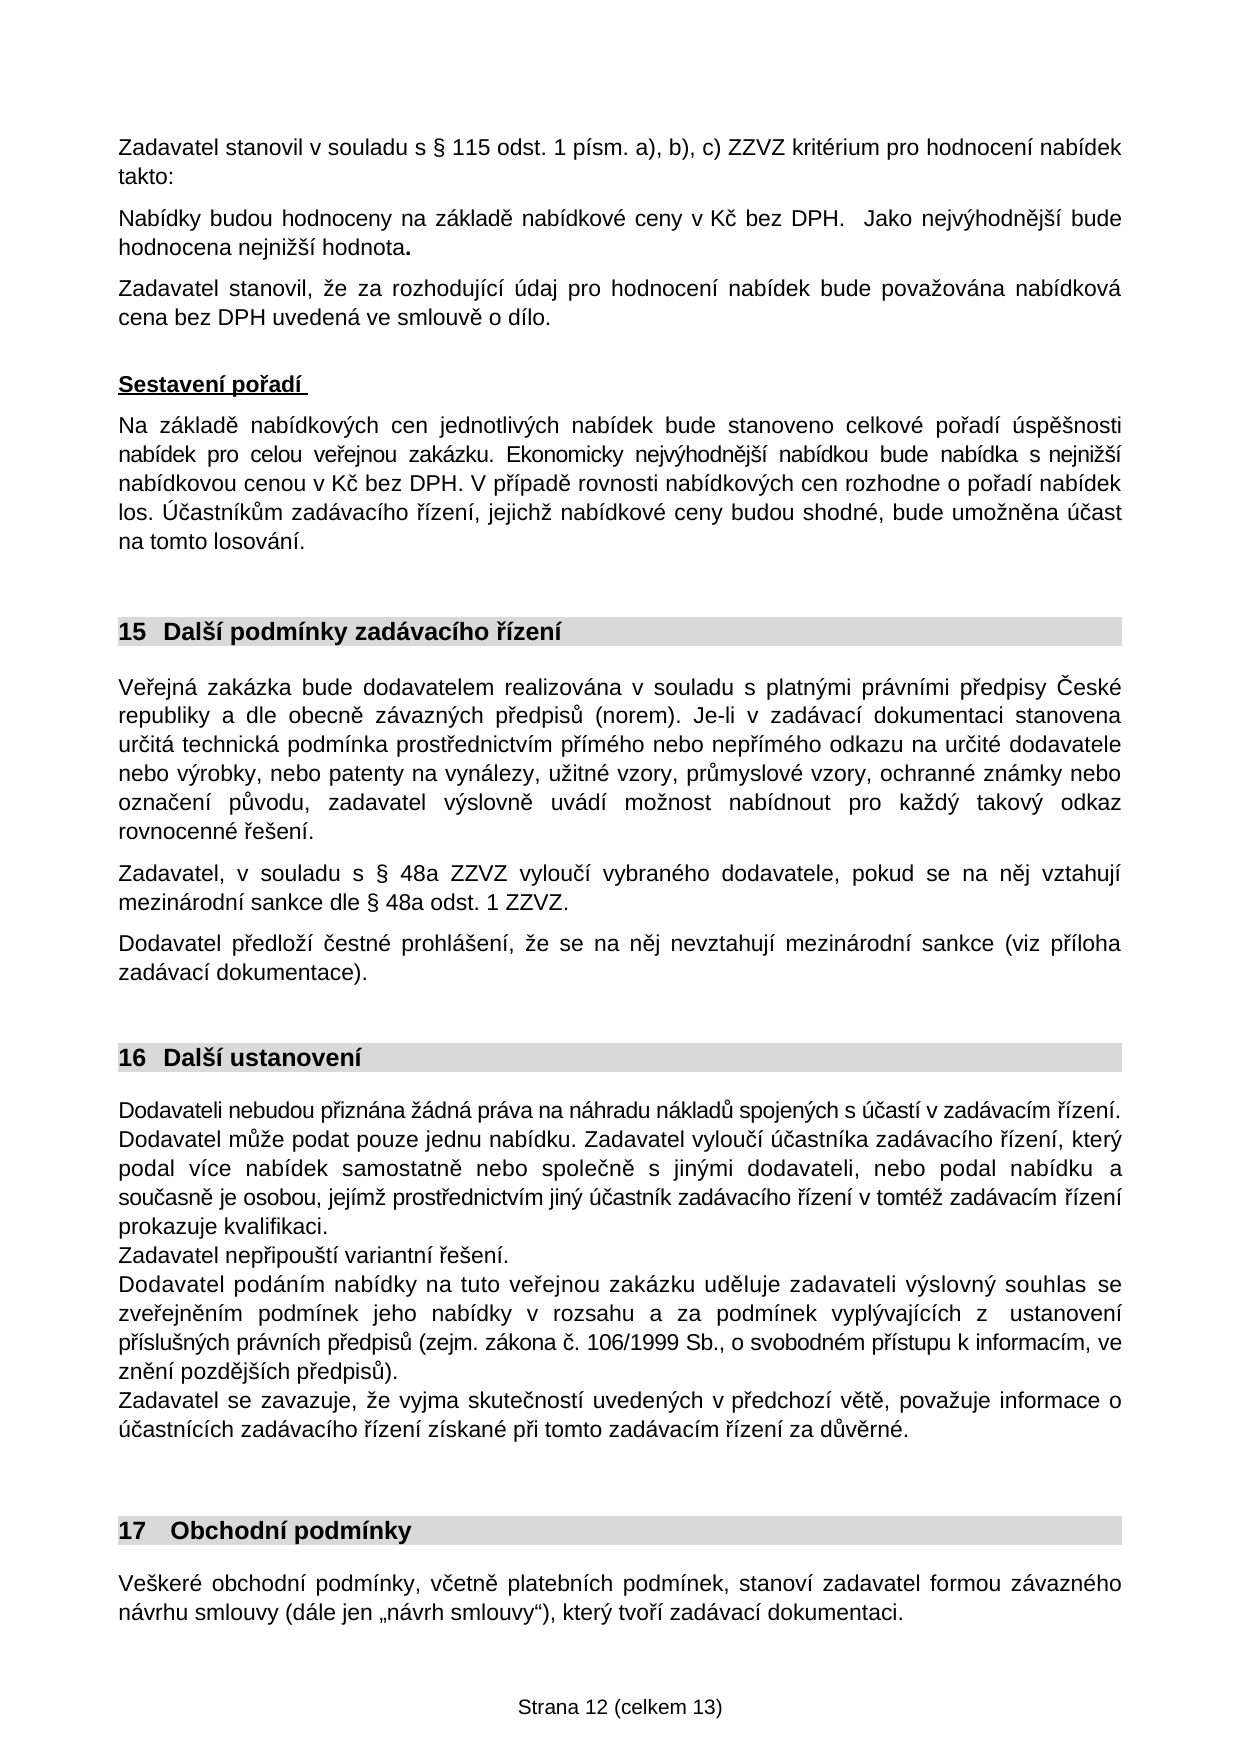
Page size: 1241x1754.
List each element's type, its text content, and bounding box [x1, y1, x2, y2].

text Dodavateli nebudou přiznána žádná práva na náhradu nákladů spojených s účastí v zadávacím řízení. [118, 1097, 1122, 1123]
subtitle Obchodní podmínky [118, 1516, 1122, 1545]
text Na základě nabídkových cen jednotlivých nabídek bude stanoveno celkové pořadí úspěšnosti nabídek pro celou veřejnou zakázku. Ekonomicky nejvýhodnější nabídkou bude nabídka s nejnižší nabídkovou cenou v Kč bez DPH. V případě rovnosti nabídkových cen rozhodne o pořadí nabídek los. Účastníkům zadávacího řízení, jejichž nabídkové ceny budou shodné, bude umožněna účast na tomto losování. [118, 412, 1122, 554]
text Zadavatel stanovil, že za rozhodující údaj pro hodnocení nabídek bude považována nabídková cena bez DPH uvedená ve smlouvě o dílo. [118, 275, 1122, 330]
text Veškeré obchodní podmínky, včetně platebních podmínek, stanoví zadavatel formou závazného návrhu smlouvy (dále jen „návrh smlouvy“), který tvoří zadávací dokumentaci. [118, 1570, 1122, 1625]
text Dodavatel předloží čestné prohlášení, že se na něj nevztahují mezinárodní sankce (viz příloha zadávací dokumentace). [118, 930, 1122, 986]
text Zadavatel stanovil v souladu s § 115 odst. 1 písm. a), b), c) ZZVZ kritérium pro hodnocení nabídek takto: [118, 134, 1122, 189]
text Zadavatel nepřipouští variantní řešení. [118, 1242, 1122, 1268]
subtitle Další podmínky zadávacího řízení [118, 617, 1122, 646]
text Dodavatel může podat pouze jednu nabídku. Zadavatel vyloučí účastníka zadávacího řízení, který podal více nabídek samostatně nebo společně s jinými dodavateli, nebo podal nabídku a současně je osobou, jejímž prostřednictvím jiný účastník zadávacího řízení v tomtéž zadávacím řízení prokazuje kvalifikaci. [118, 1126, 1122, 1239]
text Zadavatel se zavazuje, že vyjma skutečností uvedených v předchozí větě, považuje informace o účastnících zadávacího řízení získané při tomto zadávacím řízení za důvěrné. [118, 1387, 1122, 1442]
text Veřejná zakázka bude dodavatelem realizována v souladu s platnými právními předpisy České republiky a dle obecně závazných předpisů (norem). Je-li v zadávací dokumentaci stanovena určitá technická podmínka prostřednictvím přímého nebo nepřímého odkazu na určité dodavatele nebo výrobky, nebo patenty na vynálezy, užitné vzory, průmyslové vzory, ochranné známky nebo označení původu, zadavatel výslovně uvádí možnost nabídnout pro každý takový odkaz rovnocenné řešení. [118, 673, 1122, 845]
text Dodavatel podáním nabídky na tuto veřejnou zakázku uděluje zadavateli výslovný souhlas se zveřejněním podmínek jeho nabídky v rozsahu a za podmínek vyplývajících z ustanovení příslušných právních předpisů (zejm. zákona č. 106/1999 Sb., o svobodném přístupu k informacím, ve znění pozdějších předpisů). [118, 1271, 1122, 1384]
text Sestavení pořadí [118, 371, 1122, 397]
subtitle Další ustanovení [118, 1043, 1122, 1072]
text Nabídky budou hodnoceny na základě nabídkové ceny v Kč bez DPH. Jako nejvýhodnější bude hodnocena nejnižší hodnota. [118, 205, 1122, 260]
text Zadavatel, v souladu s § 48a ZZVZ vyloučí vybraného dodavatele, pokud se na něj vztahují mezinárodní sankce dle § 48a odst. 1 ZZVZ. [118, 860, 1122, 915]
